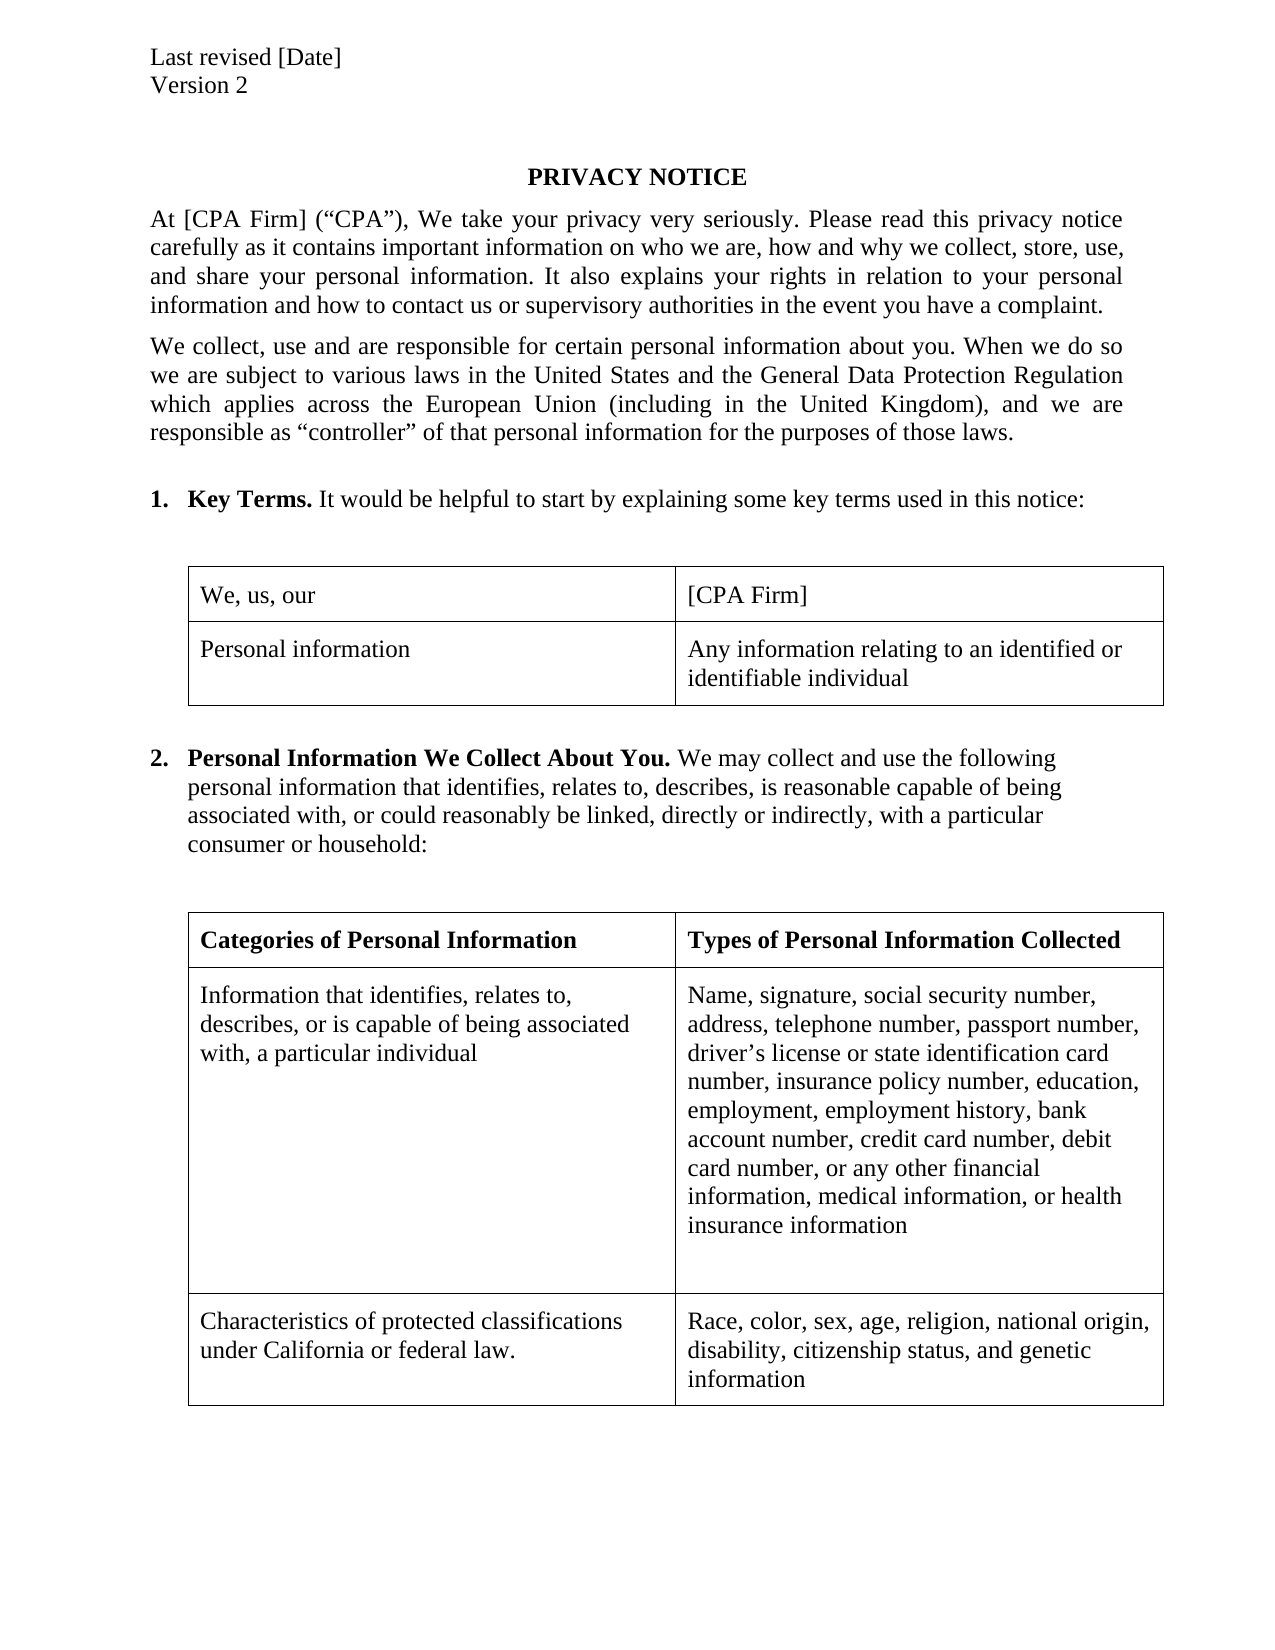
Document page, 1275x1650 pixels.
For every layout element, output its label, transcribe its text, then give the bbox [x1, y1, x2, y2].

table_cell Personal information [189, 622, 675, 704]
table_header [CPA Firm] [676, 567, 1163, 621]
list Personal Information We Collect About You. We may collect and use the following personal information that identifies, relates to, describes, is reasonable capable of being associated with, or could reasonably be linked, directly or indirectly, with a particular consumer or household: [150, 743, 1125, 858]
table_header We, us, our [189, 567, 675, 621]
table_cell Race, color, sex, age, religion, national origin, disability, citizenship status, and genetic information [676, 1294, 1163, 1405]
text At [CPA Firm] (“CPA”), We take your privacy very seriously. Please read this privacy notice carefully as it contains important information on who we are, how and why we collect, store, use, and share your personal information. It also explains your rights in relation to your personal information and how to contact us or supervisory authorities in the event you have a complaint. [150, 204, 1125, 319]
text We collect, use and are responsible for certain personal information about you. When we do so we are subject to various laws in the United States and the General Data Protection Regulation which applies across the European Union (including in the United Kingdom), and we are responsible as “controller” of that personal information for the purposes of those laws. [150, 331, 1125, 446]
table_cell Name, signature, social security number, address, telephone number, passport number, driver’s license or state identification card number, insurance policy number, education, employment, employment history, bank account number, credit card number, debit card number, or any other financial information, medical information, or health insurance information [676, 968, 1163, 1293]
table_cell Information that identifies, relates to, describes, or is capable of being associated with, a particular individual [189, 968, 675, 1293]
list Key Terms. It would be helpful to start by explaining some key terms used in this notice: [150, 484, 1125, 512]
table_cell Any information relating to an identified or identifiable individual [676, 622, 1163, 704]
title Privacy Notice [150, 162, 1125, 191]
table_cell Characteristics of protected classifications under California or federal law. [189, 1294, 675, 1405]
table_header Types of Personal Information Collected [676, 913, 1163, 967]
table_header Categories of Personal Information [189, 913, 675, 967]
